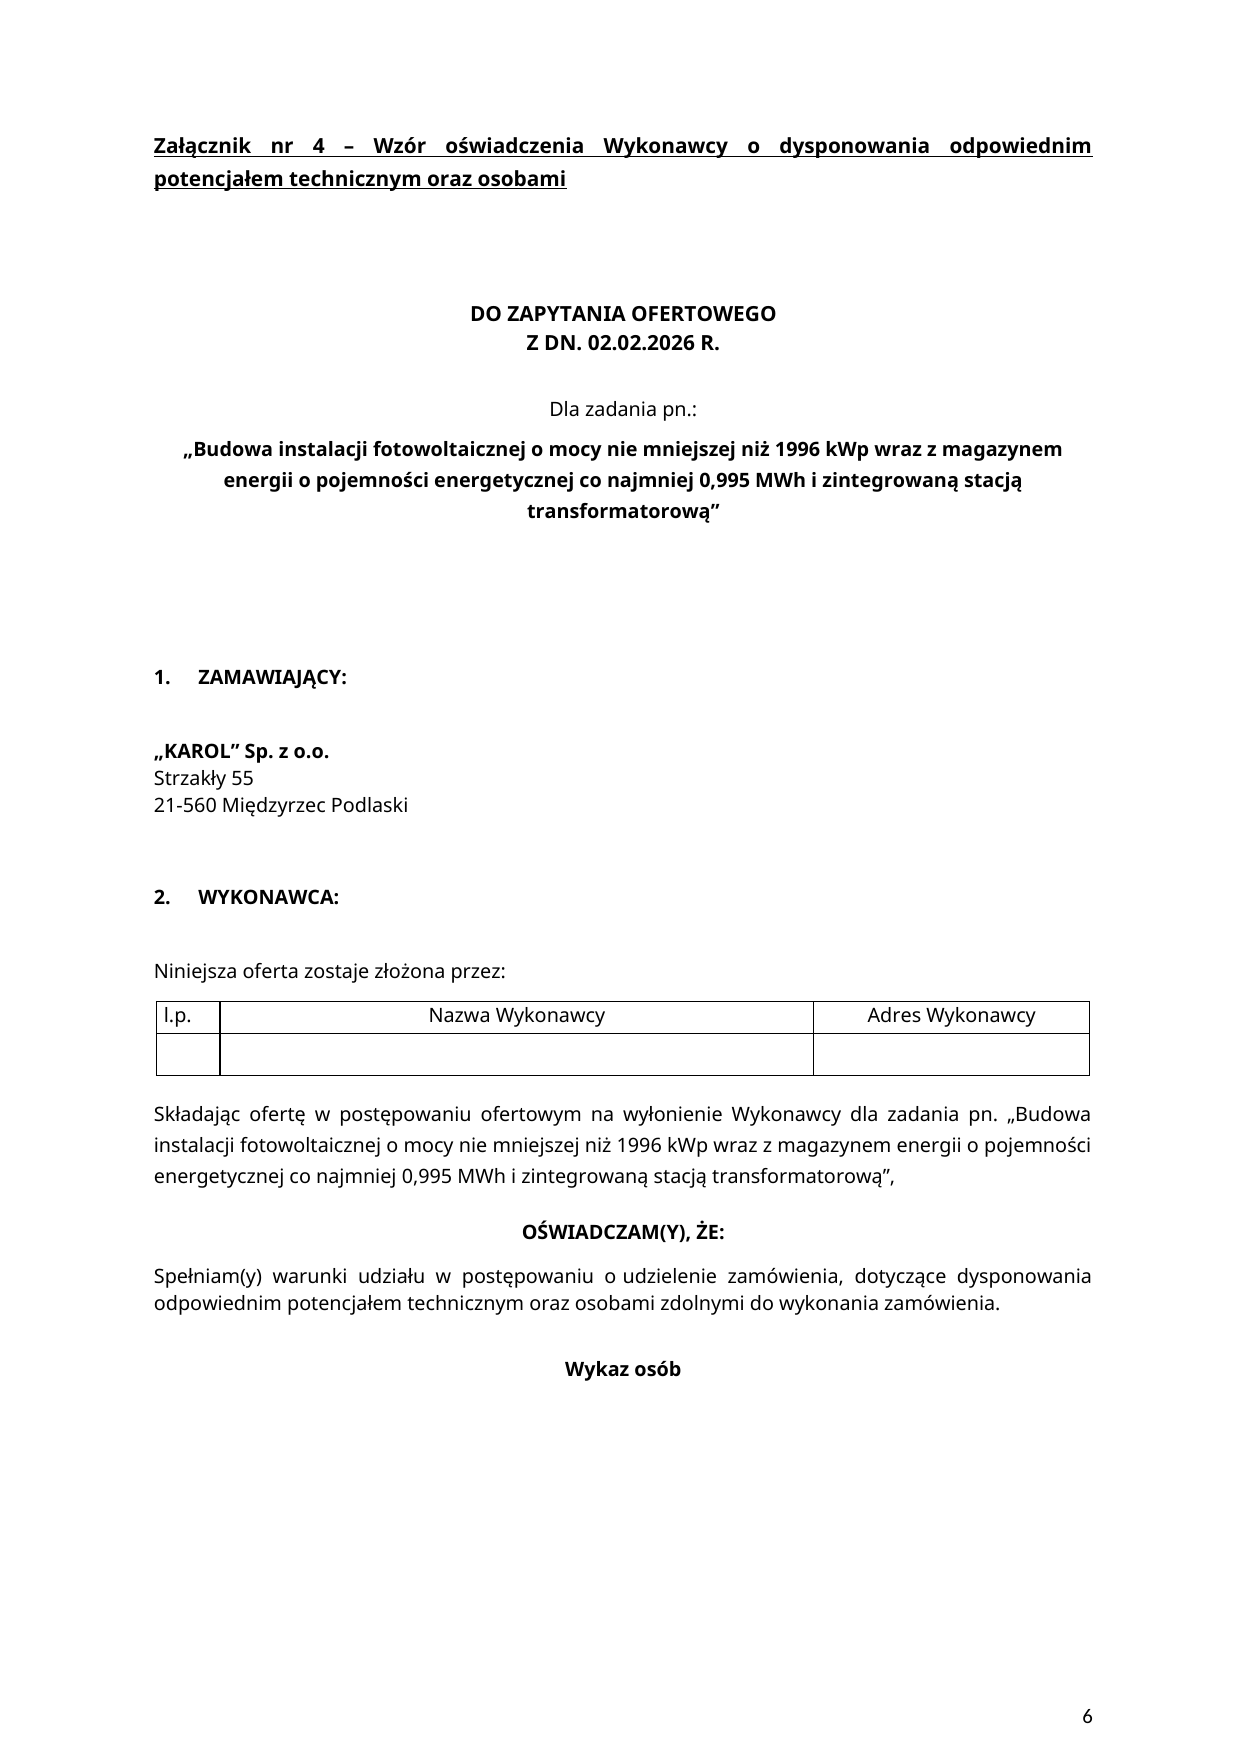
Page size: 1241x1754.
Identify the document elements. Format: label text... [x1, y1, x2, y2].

text OŚWIADCZAM(Y), ŻE: [154, 1218, 1092, 1246]
text 21-560 Międzyrzec Podlaski [154, 791, 1092, 818]
subtitle Załącznik nr 4 – Wzór oświadczenia Wykonawcy o dysponowania odpowiednim potencjałem technicznym oraz osobami [154, 131, 1092, 156]
table_header l.p. [157, 1002, 219, 1033]
subtitle Załącznik nr 4 – Wzór oświadczenia Wykonawcy o dysponowania odpowiednim potencjałem technicznym oraz osobami [154, 157, 1092, 192]
text Wykaz osób [154, 1355, 1092, 1382]
text „Budowa instalacji fotowoltaicznej o mocy nie mniejszej niż 1996 kWp wraz z magazynem energii o pojemności energetycznej co najmniej 0,995 MWh i zintegrowaną stacją transformatorową” [154, 435, 1092, 557]
text Strzakły 55 [154, 764, 1092, 791]
table_cell [221, 1034, 813, 1075]
text Niniejsza oferta zostaje złożona przez: [154, 957, 1092, 984]
list ZAMAWIAJĄCY: [154, 663, 1092, 690]
text Spełniam(y) warunki udziału w postępowaniu o udzielenie zamówienia, dotyczące dysponowania odpowiednim potencjałem technicznym oraz osobami zdolnymi do wykonania zamówienia. [154, 1262, 1092, 1316]
table_cell [157, 1034, 219, 1075]
table_header Adres Wykonawcy [814, 1002, 1089, 1033]
table_cell [814, 1034, 1089, 1075]
text Składając ofertę w postępowaniu ofertowym na wyłonienie Wykonawcy dla zadania pn. „Budowa instalacji fotowoltaicznej o mocy nie mniejszej niż 1996 kWp wraz z magazynem energii o pojemności energetycznej co najmniej 0,995 MWh i zintegrowaną stacją transformatorową”, [154, 1101, 1092, 1189]
table_header Nazwa Wykonawcy [221, 1002, 813, 1033]
text Dla zadania pn.: [154, 396, 1092, 423]
list WYKONAWCA: [154, 883, 1092, 910]
text „KAROL” Sp. z o.o. [154, 737, 1092, 764]
subtitle DO ZAPYTANIA OFERTOWEGO [154, 299, 1092, 328]
subtitle Z DN. 02.02.2026 R. [154, 328, 1092, 356]
